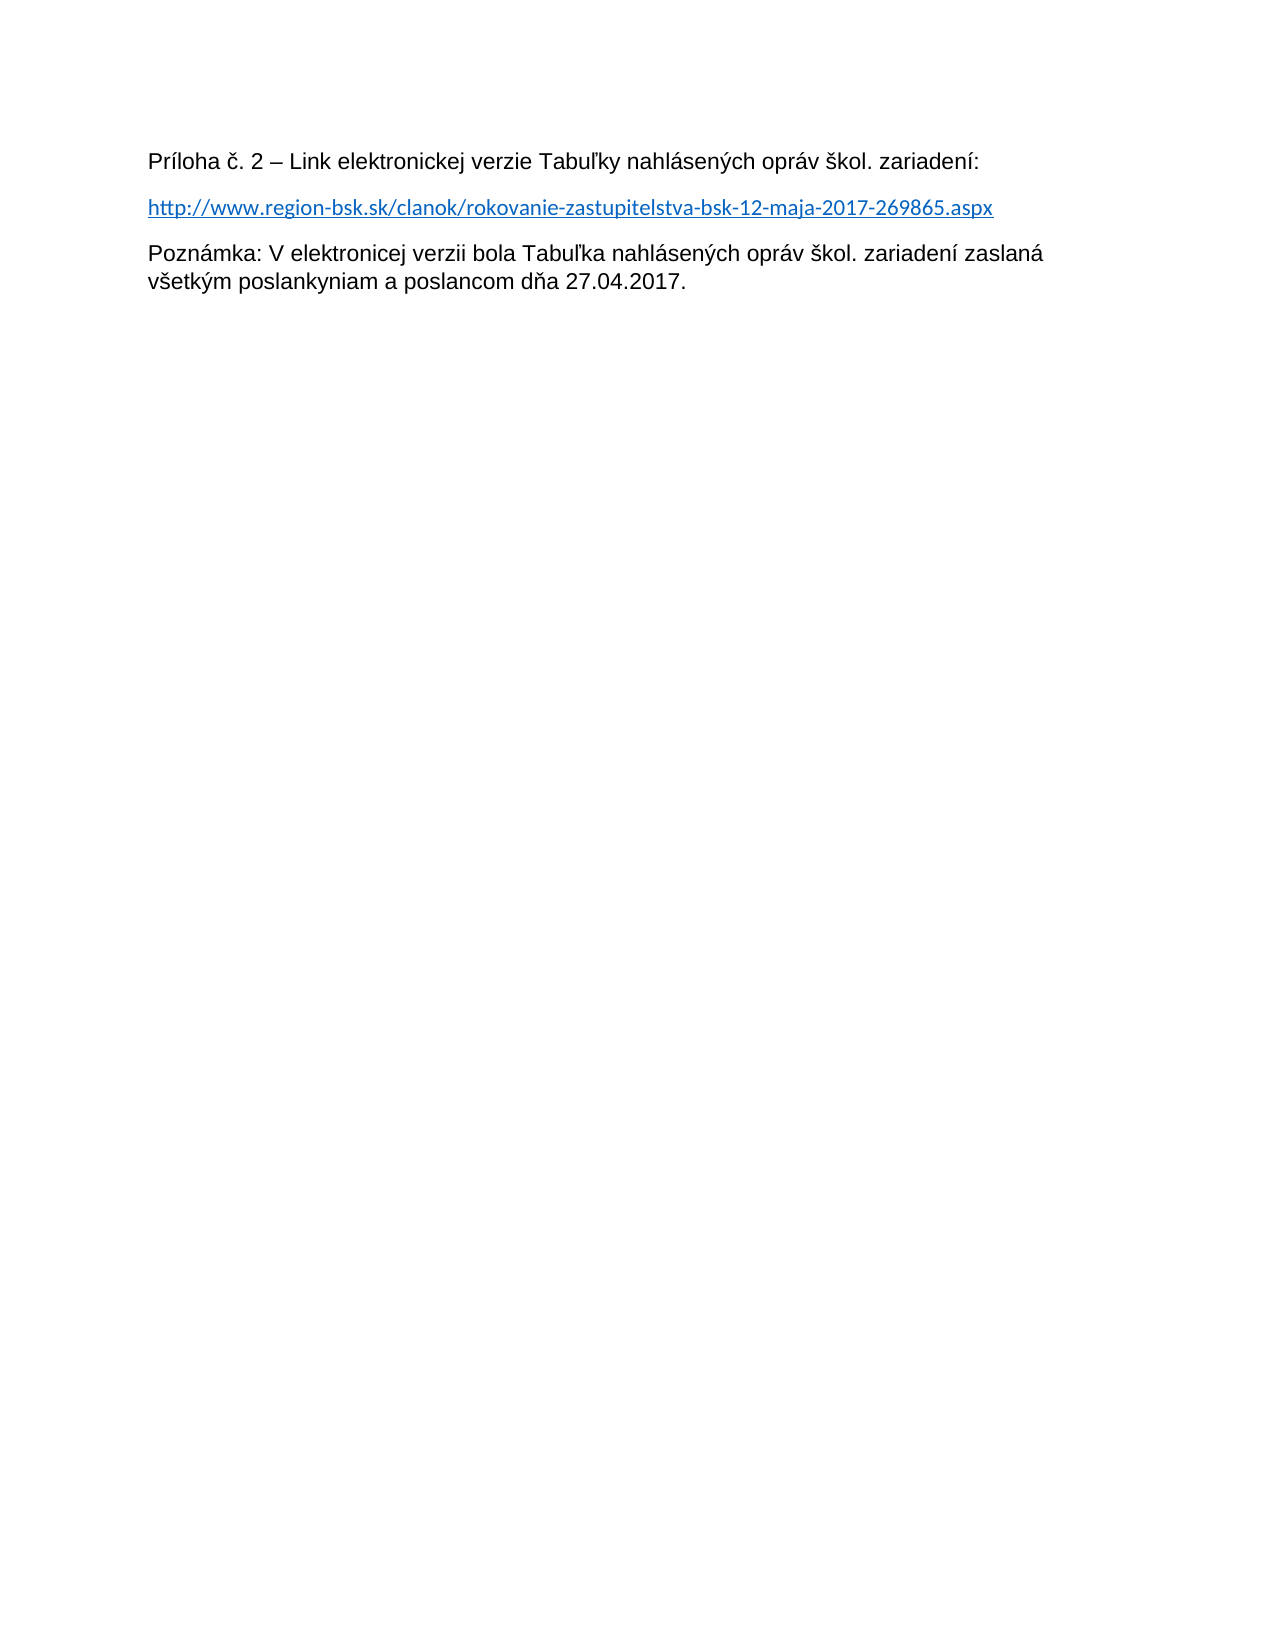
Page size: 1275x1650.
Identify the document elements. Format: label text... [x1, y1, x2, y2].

text Poznámka: V elektronicej verzii bola Tabuľka nahlásených opráv škol. zariadení zaslaná všetkým poslankyniam a poslancom dňa 27.04.2017. [148, 239, 1127, 294]
text http://www.region-bsk.sk/clanok/rokovanie-zastupitelstva-bsk-12-maja-2017-269865.aspx [148, 193, 1127, 221]
text Príloha č. 2 – Link elektronickej verzie Tabuľky nahlásených opráv škol. zariadení: [148, 148, 1127, 174]
